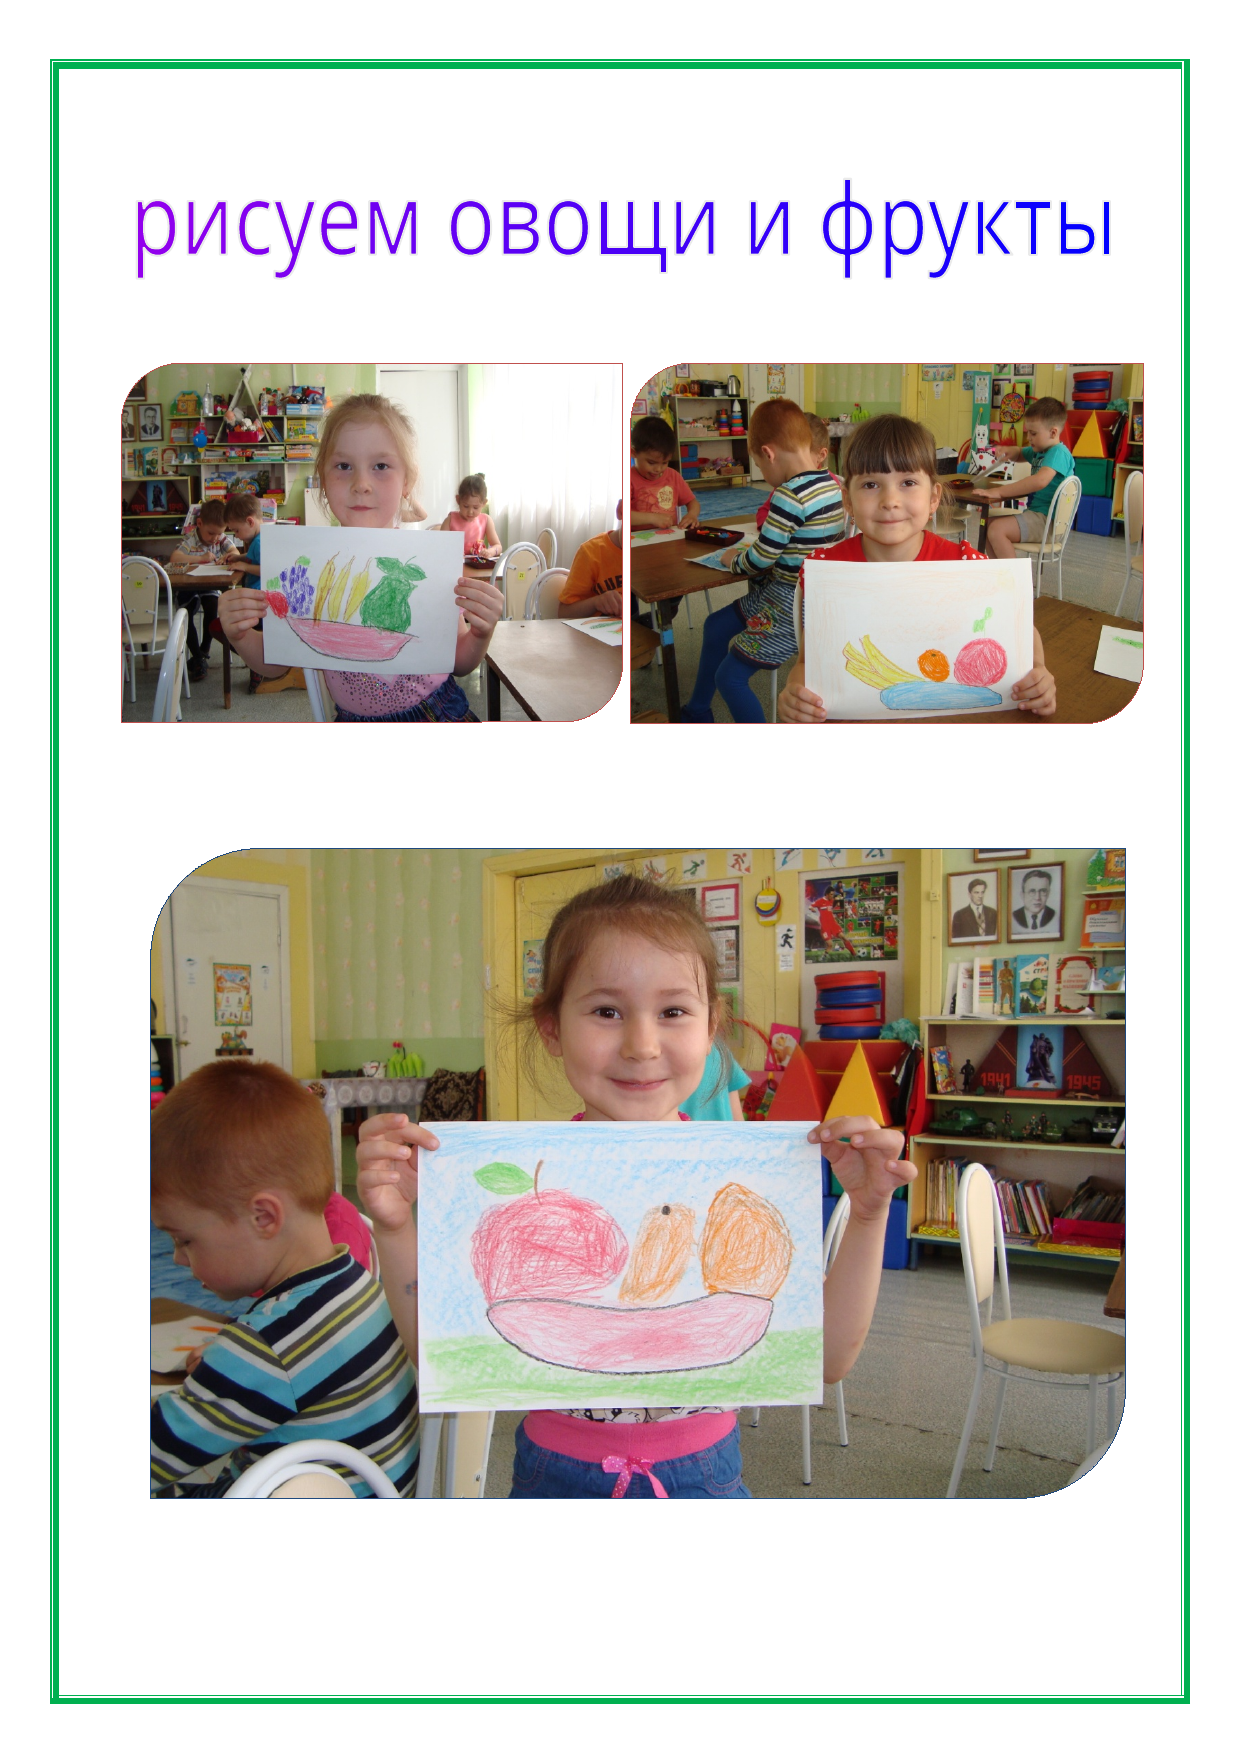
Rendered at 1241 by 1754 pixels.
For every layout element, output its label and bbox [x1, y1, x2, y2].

picture [151, 848, 1125, 1498]
picture [630, 363, 1143, 723]
picture [121, 363, 622, 722]
